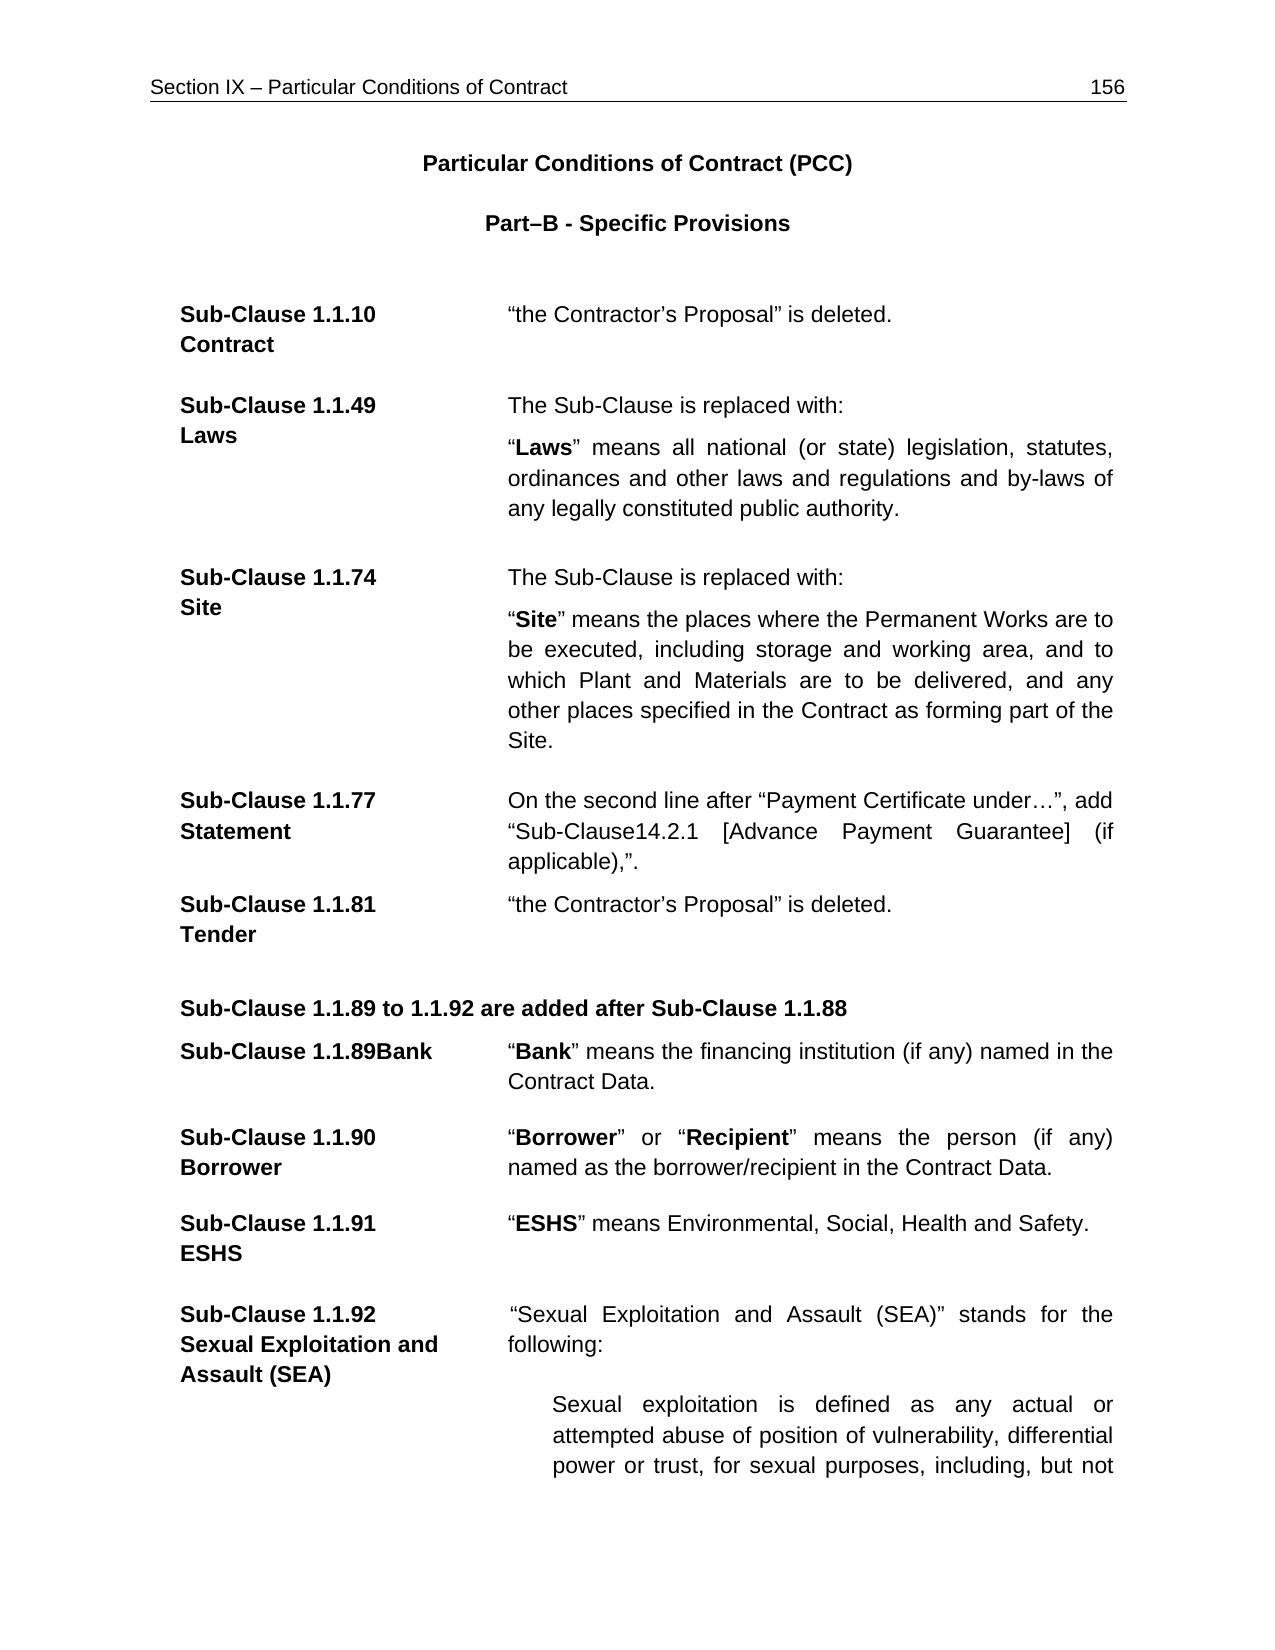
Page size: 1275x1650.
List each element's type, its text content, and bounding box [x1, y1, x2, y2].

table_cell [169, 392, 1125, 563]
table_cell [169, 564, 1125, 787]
text Part–B - Specific Provisions [150, 210, 1125, 237]
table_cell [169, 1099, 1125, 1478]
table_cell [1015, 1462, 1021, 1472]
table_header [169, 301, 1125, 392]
text Particular Conditions of Contract (PCC) [150, 150, 1125, 176]
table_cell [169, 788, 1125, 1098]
